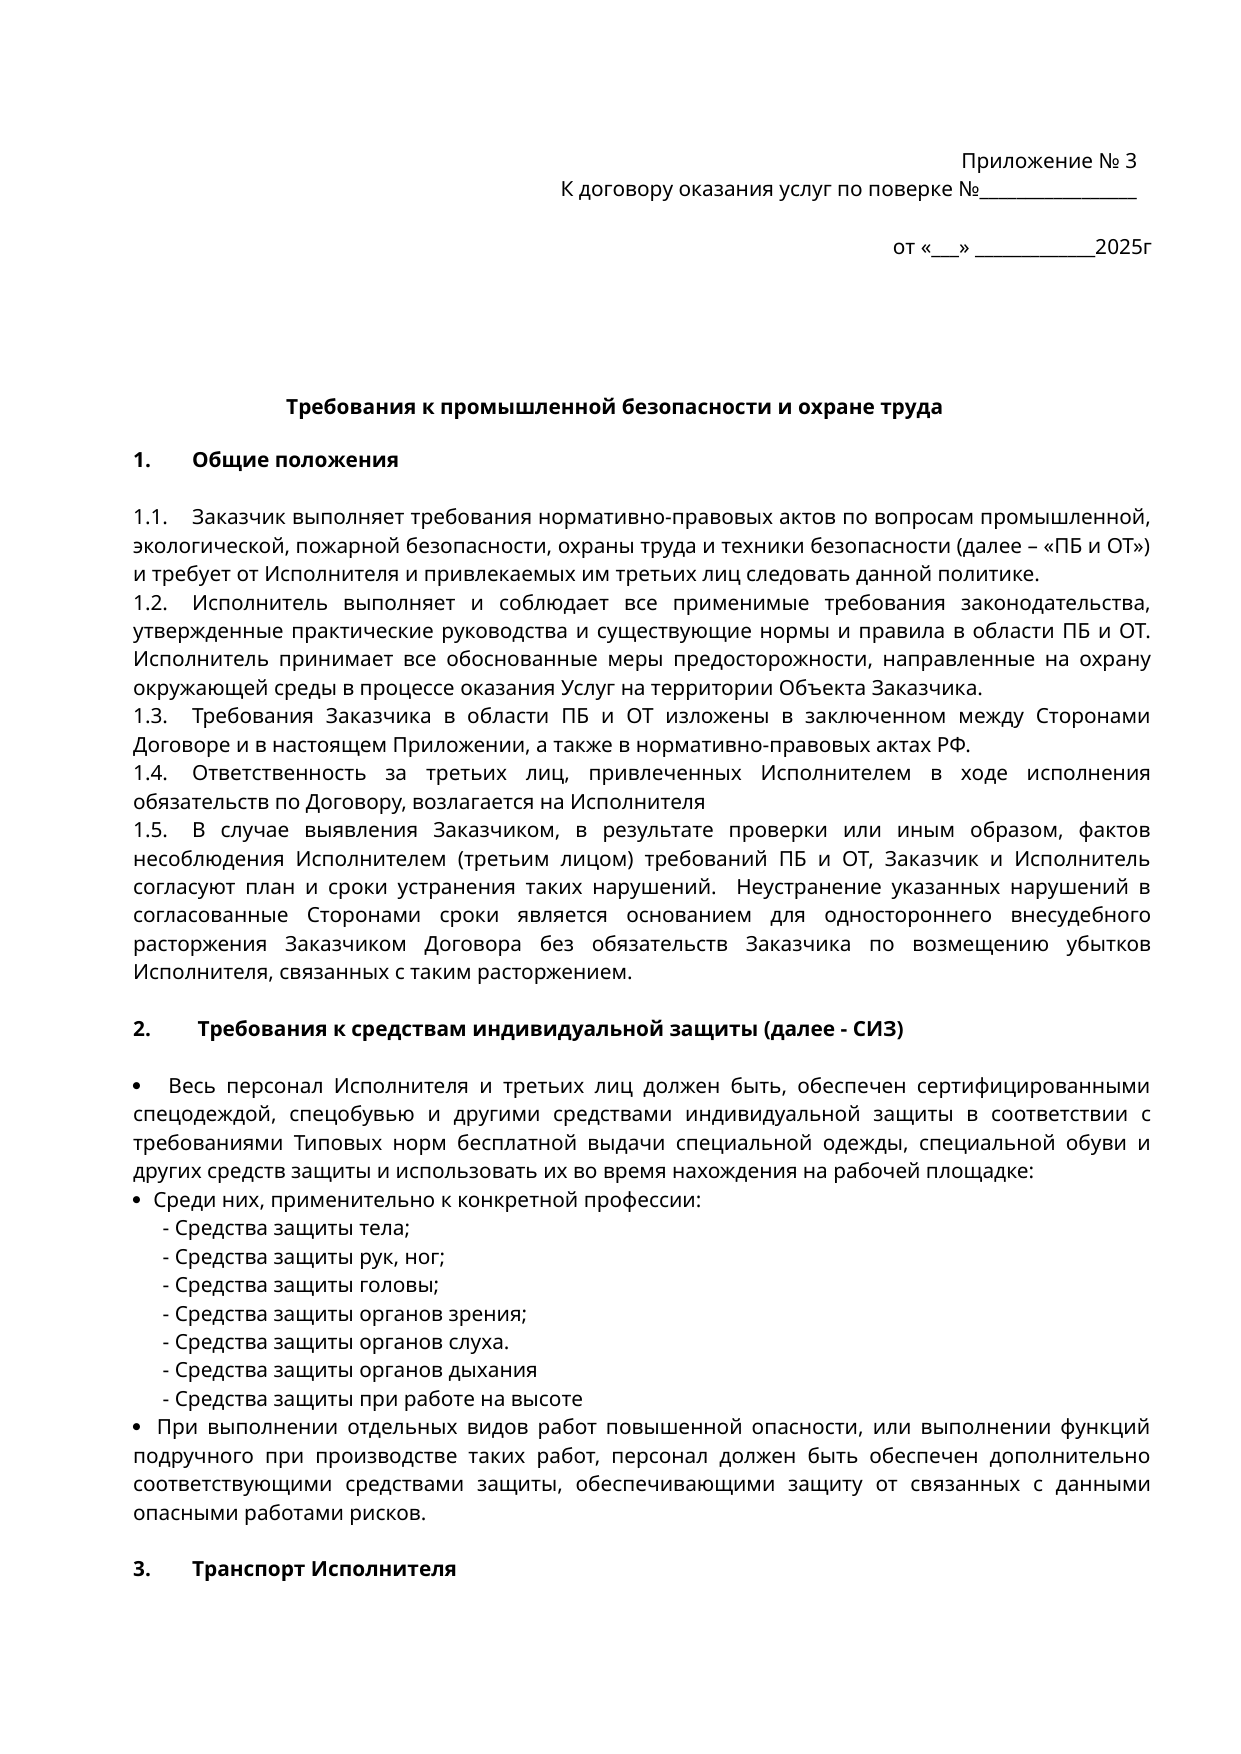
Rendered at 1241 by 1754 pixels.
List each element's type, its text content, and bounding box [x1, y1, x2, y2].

list В случае выявления Заказчиком, в результате проверки или иным образом, фактов несоблюдения Исполнителем (третьим лицом) требований ПБ и ОТ, Заказчик и Исполнитель согласуют план и сроки устранения таких нарушений. Неустранение указанных нарушений в согласованные Сторонами сроки является основанием для одностороннего внесудебного расторжения Заказчиком Договора без обязательств Заказчика по возмещению убытков Исполнителя, связанных с таким расторжением. [133, 815, 1152, 986]
list Транспорт Исполнителя [133, 1554, 1152, 1583]
list Общие положения [133, 446, 1152, 474]
text - Средства защиты органов слуха. [162, 1327, 1152, 1356]
text Приложение № 3 [118, 146, 1137, 174]
text - Средства защиты при работе на высоте [162, 1384, 1152, 1412]
text - Средства защиты рук, ног; [162, 1242, 1152, 1270]
list Ответственность за третьих лиц, привлеченных Исполнителем в ходе исполнения обязательств по Договору, возлагается на Исполнителя [133, 758, 1152, 815]
text от «___» _____________2025г [118, 232, 1152, 260]
list Заказчик выполняет требования нормативно-правовых актов по вопросам промышленной, экологической, пожарной безопасности, охраны труда и техники безопасности (далее – «ПБ и ОТ») и требует от Исполнителя и привлекаемых им третьих лиц следовать данной политике. [133, 502, 1152, 588]
text Требования к промышленной безопасности и охране труда [118, 392, 1152, 421]
list Исполнитель выполняет и соблюдает все применимые требования законодательства, утвержденные практические руководства и существующие нормы и правила в области ПБ и ОТ. Исполнитель принимает все обоснованные меры предосторожности, направленные на охрану окружающей среды в процессе оказания Услуг на территории Объекта Заказчика. [133, 588, 1152, 701]
list Требования Заказчика в области ПБ и ОТ изложены в заключенном между Сторонами Договоре и в настоящем Приложении, а также в нормативно-правовых актах РФ. [133, 701, 1152, 758]
list При выполнении отдельных видов работ повышенной опасности, или выполнении функций подручного при производстве таких работ, персонал должен быть обеспечен дополнительно соответствующими средствами защиты, обеспечивающими защиту от связанных с данными опасными работами рисков. [133, 1412, 1152, 1526]
list Весь персонал Исполнителя и третьих лиц должен быть, обеспечен сертифицированными спецодеждой, спецобувью и другими средствами индивидуальной защиты в соответствии с требованиями Типовых норм бесплатной выдачи специальной одежды, специальной обуви и других средств защиты и использовать их во время нахождения на рабочей площадке: [133, 1071, 1152, 1185]
list Требования к средствам индивидуальной защиты (далее - СИЗ) [133, 1014, 1152, 1043]
text - Средства защиты тела; [162, 1213, 1152, 1242]
text - Средства защиты органов дыхания [162, 1356, 1152, 1384]
text К договору оказания услуг по поверке №_________________ [118, 174, 1137, 203]
text - Средства защиты органов зрения; [162, 1299, 1152, 1327]
list Среди них, применительно к конкретной профессии: [133, 1185, 1152, 1213]
text - Средства защиты головы; [162, 1270, 1152, 1299]
